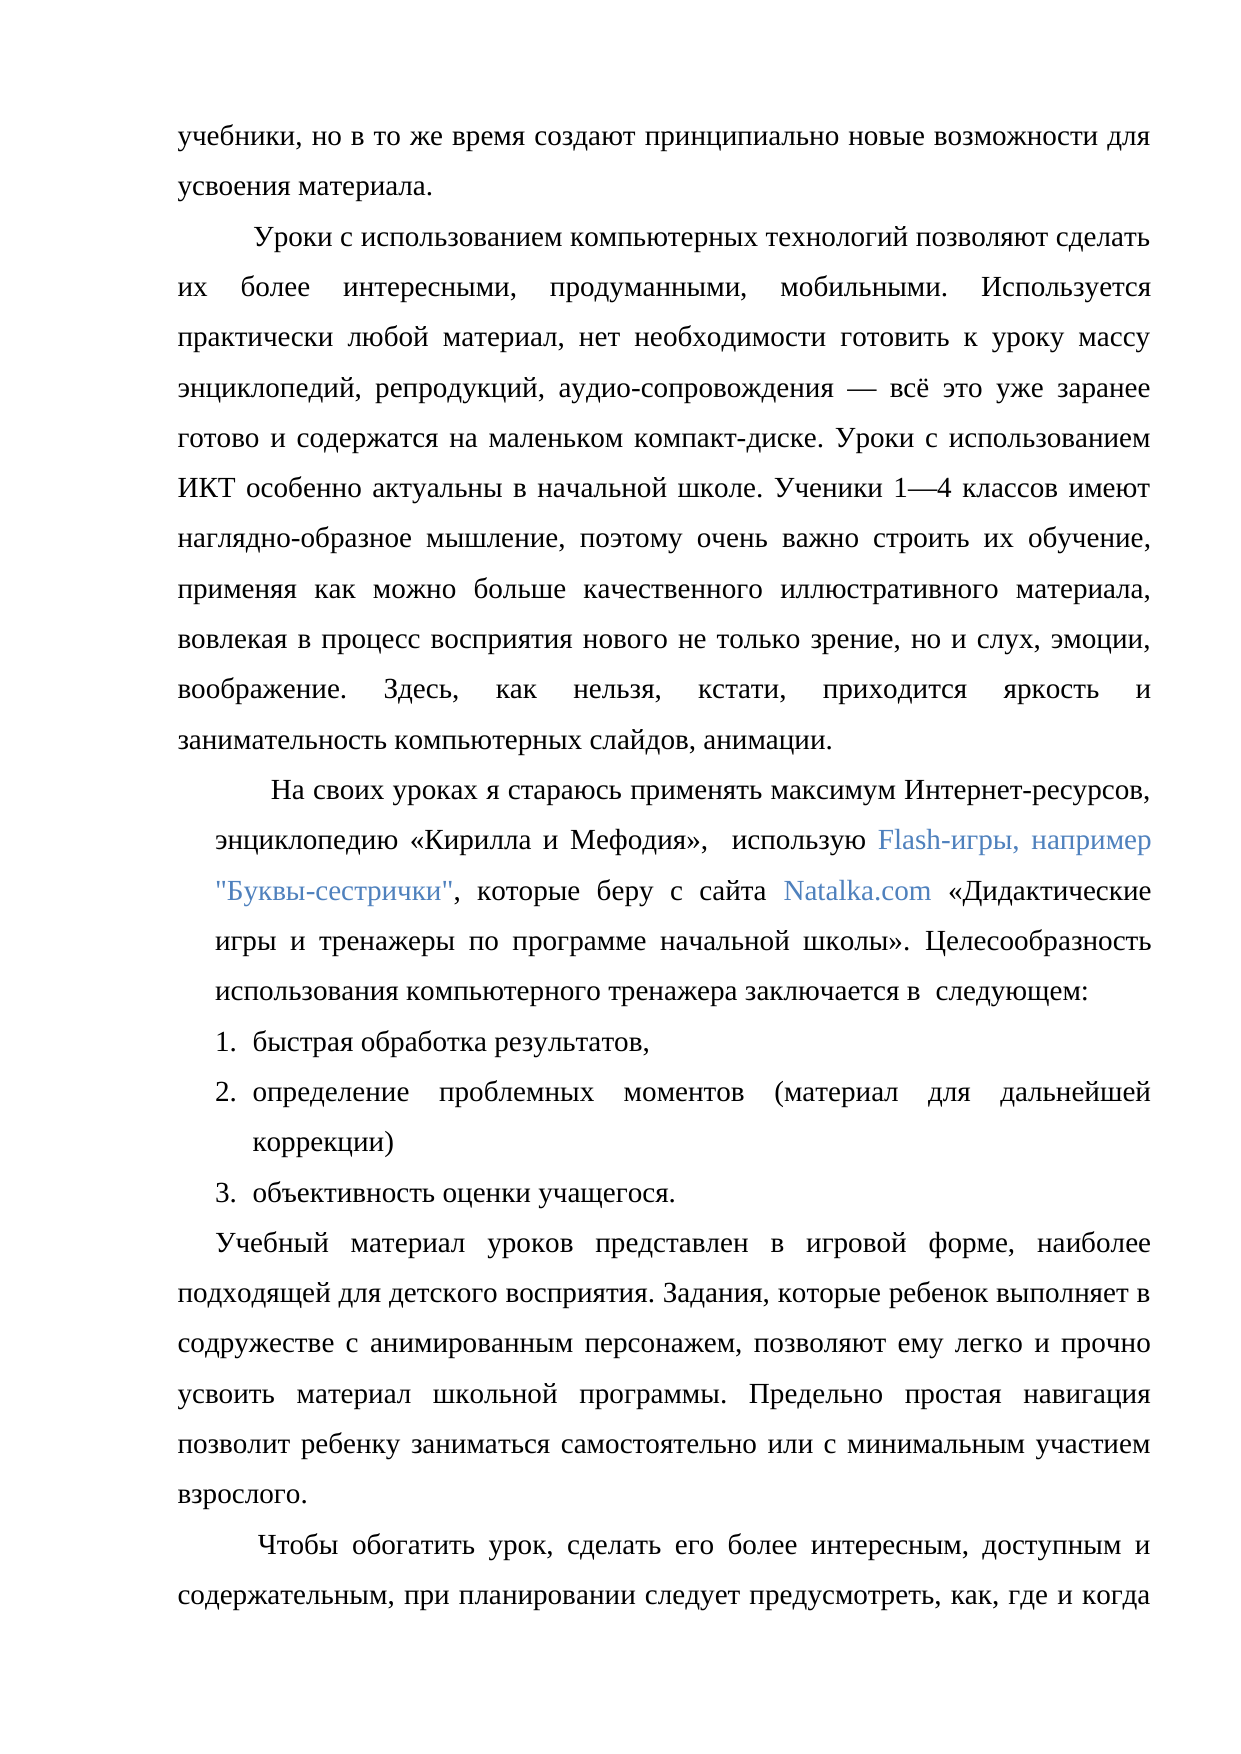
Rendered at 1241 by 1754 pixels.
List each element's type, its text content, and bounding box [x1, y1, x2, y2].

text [177, 1527, 1152, 1611]
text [177, 118, 1152, 202]
list определение проблемных моментов (материал для дальнейшей коррекции) [215, 1074, 1152, 1158]
text Учебный материал уроков представлен в игровой форме, наиболее подходящей для детского восприятия. Задания, которые ребенок выполняет в содружестве с анимированным персонажем, позволяют ему легко и прочно усвоить материал школьной программы. Предельно простая навигация позволит ребенку заниматься самостоятельно или с минимальным участием взрослого. [177, 1225, 1152, 1510]
list быстрая обработка результатов, [215, 1024, 1152, 1057]
subtitle На своих уроках я стараюсь применять максимум Интернет-ресурсов, энциклопедию «Кирилла и Мефодия», использую Flash-игры, например "Буквы-сестрички", которые беру с сайта Natalka.com «Дидактические игры и тренажеры по программе начальной школы». Целесообразность использования компьютерного тренажера заключается в следующем: [215, 772, 1152, 1007]
text Уроки с использованием компьютерных технологий позволяют сделать их более интересными, продуманными, мобильными. Используется практически любой материал, нет необходимости готовить к уроку массу энциклопедий, репродукций, аудио-сопровождения — всё это уже заранее готово и содержатся на маленьком компакт-диске. Уроки с использованием ИКТ особенно актуальны в начальной школе. Ученики 1—4 классов имеют наглядно-образное мышление, поэтому очень важно строить их обучение, применяя как можно больше качественного иллюстративного материала, вовлекая в процесс восприятия нового не только зрение, но и слух, эмоции, воображение. Здесь, как нельзя, кстати, приходится яркость и занимательность компьютерных слайдов, анимации. [177, 219, 1152, 755]
list объективность оценки учащегося. [215, 1175, 1152, 1208]
